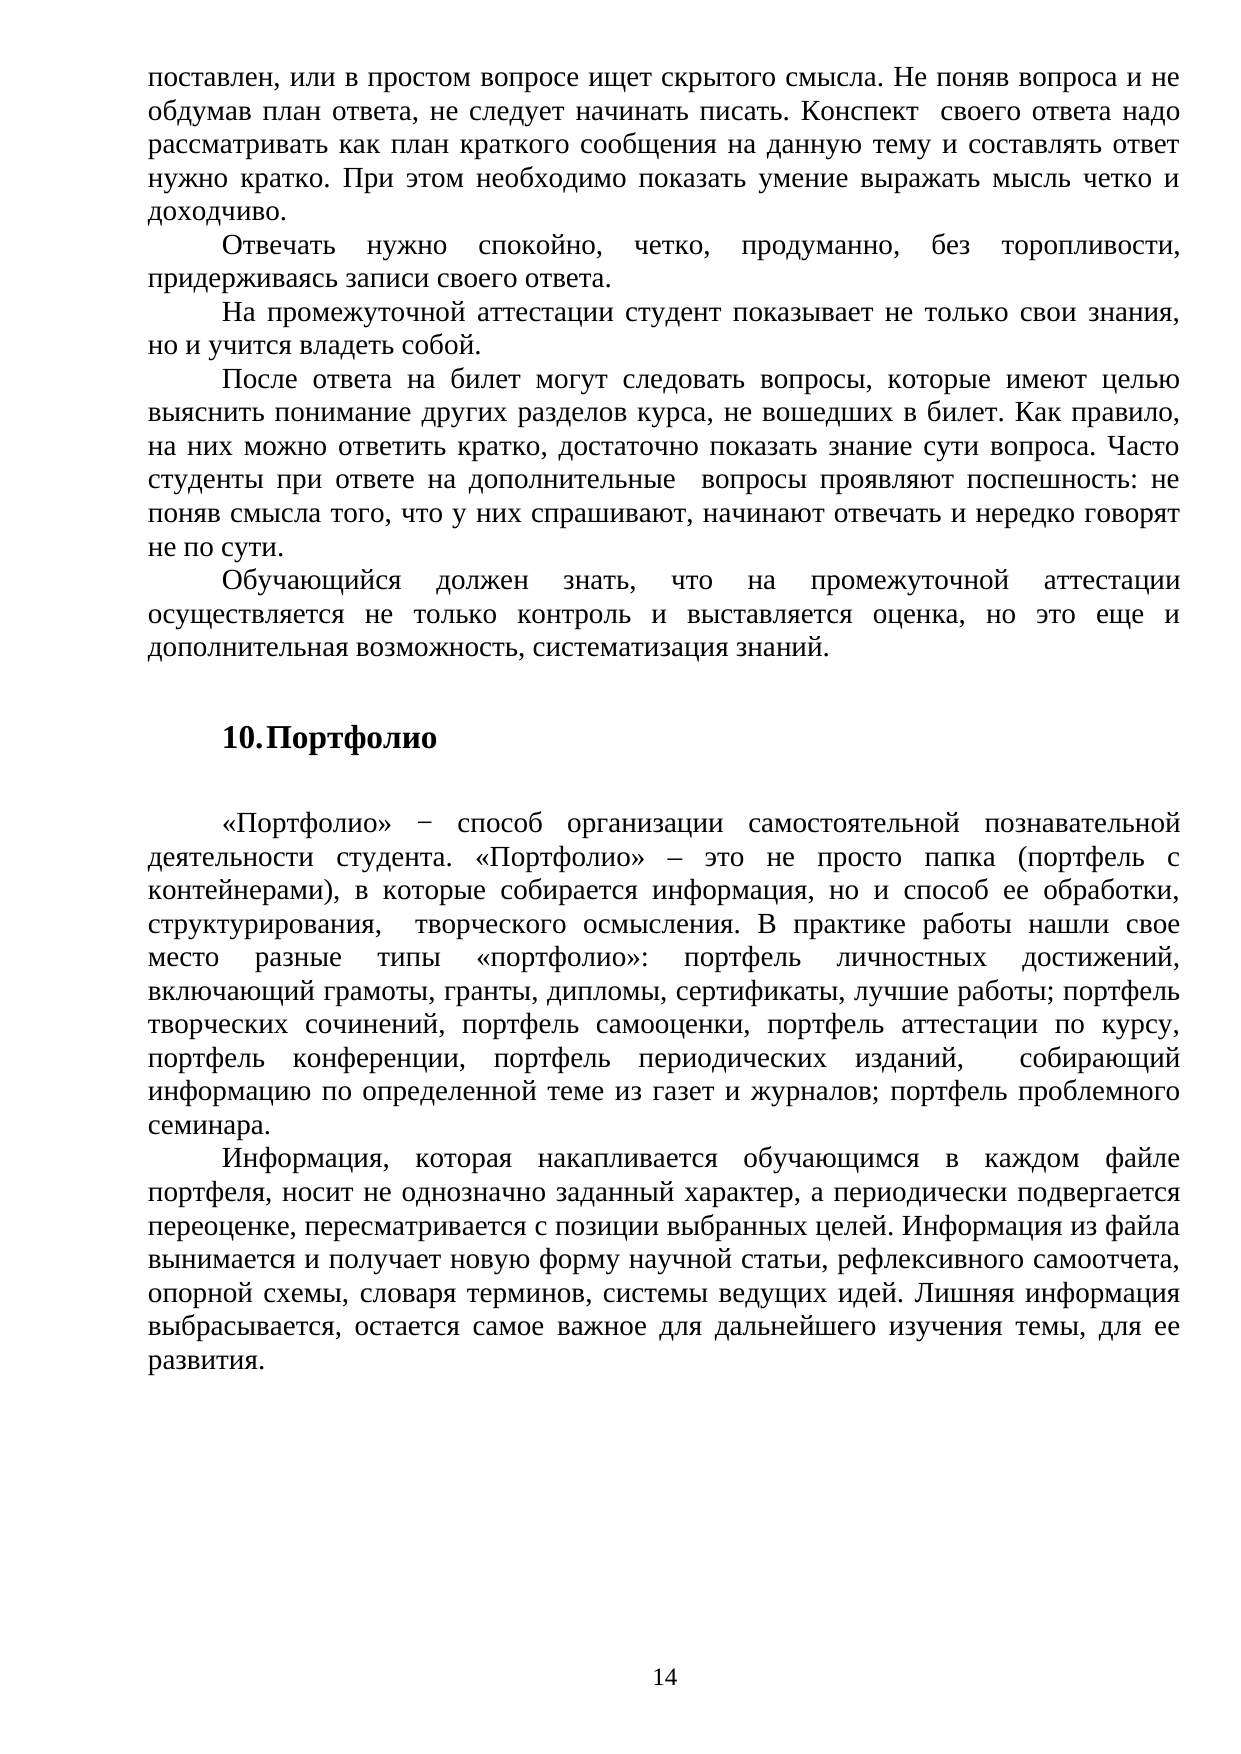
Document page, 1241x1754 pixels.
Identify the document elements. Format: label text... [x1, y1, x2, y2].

text Отвечать нужно спокойно, четко, продуманно, без торопливости, придерживаясь записи своего ответа. [148, 227, 1181, 294]
text Информация, которая накапливается обучающимся в каждом файле портфеля, носит не однозначно заданный характер, а периодически подвергается переоценке, пересматривается с позиции выбранных целей. Информация из файла вынимается и получает новую форму научной статьи, рефлексивного самоотчета, опорной схемы, словаря терминов, системы ведущих идей. Лишняя информация выбрасывается, остается самое важное для дальнейшего изучения темы, для ее развития. [148, 1141, 1181, 1375]
text «Портфолио» − способ организации самостоятельной познавательной деятельности студента. «Портфолио» – это не просто папка (портфель с контейнерами), в которые собирается информация, но и способ ее обработки, структурирования, творческого осмысления. В практике работы нашли свое место разные типы «портфолио»: портфель личностных достижений, включающий грамоты, гранты, дипломы, сертификаты, лучшие работы; портфель творческих сочинений, портфель самооценки, портфель аттестации по курсу, портфель конференции, портфель периодических изданий, собирающий информацию по определенной теме из газет и журналов; портфель проблемного семинара. [148, 805, 1181, 1141]
text После ответа на билет могут следовать вопросы, которые имеют целью выяснить понимание других разделов курса, не вошедших в билет. Как правило, на них можно ответить кратко, достаточно показать знание сути вопроса. Часто студенты при ответе на дополнительные вопросы проявляют поспешность: не поняв смысла того, что у них спрашивают, начинают отвечать и нередко говорят не по сути. [148, 361, 1181, 562]
text Обучающийся должен знать, что на промежуточной аттестации осуществляется не только контроль и выставляется оценка, но это еще и дополнительная возможность, систематизация знаний. [148, 562, 1181, 663]
text На промежуточной аттестации студент показывает не только свои знания, но и учится владеть собой. [148, 294, 1181, 361]
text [148, 59, 1181, 227]
subtitle Портфолио [222, 717, 1181, 756]
